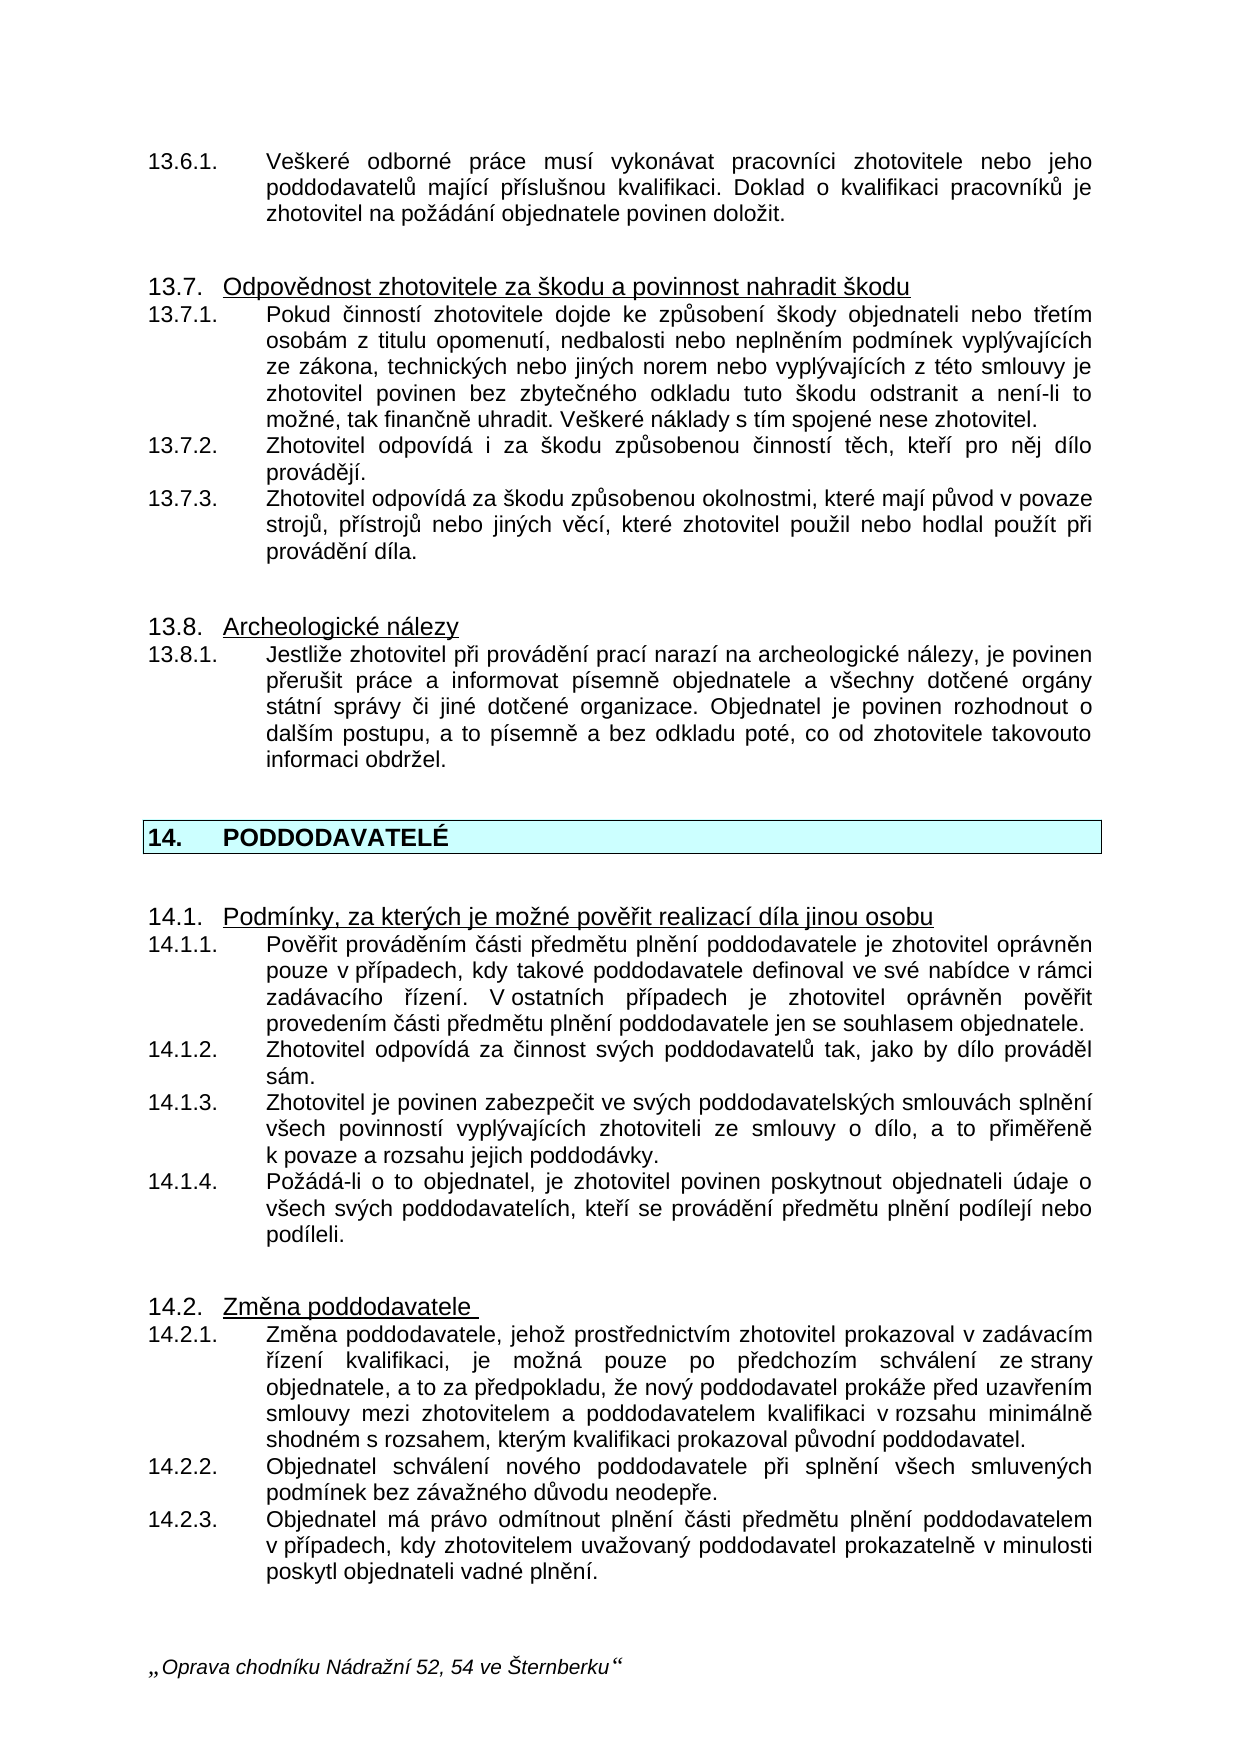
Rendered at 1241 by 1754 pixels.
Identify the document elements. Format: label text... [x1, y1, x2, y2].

list Změna poddodavatele, jehož prostřednictvím zhotovitel prokazoval v zadávacím řízení kvalifikaci, je možná pouze po předchozím schválení ze strany objednatele, a to za předpokladu, že nový poddodavatel prokáže před uzavřením smlouvy mezi zhotovitelem a poddodavatelem kvalifikaci v rozsahu minimálně shodném s rozsahem, kterým kvalifikaci prokazoval původní poddodavatel. [148, 1321, 1093, 1453]
list Požádá-li o to objednatel, je zhotovitel povinen poskytnout objednateli údaje o všech svých poddodavatelích, kteří se provádění předmětu plnění podílejí nebo podíleli. [148, 1168, 1093, 1247]
list Objednatel schválení nového poddodavatele při splnění všech smluvených podmínek bez závažného důvodu neodepře. [148, 1453, 1093, 1506]
list Zhotovitel odpovídá za škodu způsobenou okolnostmi, které mají původ v povaze strojů, přístrojů nebo jiných věcí, které zhotovitel použil nebo hodlal použít při provádění díla. [148, 485, 1093, 564]
list Zhotovitel je povinen zabezpečit ve svých poddodavatelských smlouvách splnění všech povinností vyplývajících zhotoviteli ze smlouvy o dílo, a to přiměřeně k povaze a rozsahu jejich poddodávky. [148, 1089, 1093, 1168]
list Jestliže zhotovitel při provádění prací narazí na archeologické nálezy, je povinen přerušit práce a informovat písemně objednatele a všechny dotčené orgány státní správy či jiné dotčené organizace. Objednatel je povinen rozhodnout o dalším postupu, a to písemně a bez odkladu poté, co od zhotovitele takovouto informaci obdržel. [148, 641, 1093, 772]
list Pokud činností zhotovitele dojde ke způsobení škody objednateli nebo třetím osobám z titulu opomenutí, nedbalosti nebo neplněním podmínek vyplývajících ze zákona, technických nebo jiných norem nebo vyplývajících z této smlouvy je zhotovitel povinen bez zbytečného odkladu tuto škodu odstranit a není-li to možné, tak finančně uhradit. Veškeré náklady s tím spojené nese zhotovitel. [148, 301, 1093, 432]
list Pověřit prováděním části předmětu plnění poddodavatele je zhotovitel oprávněn pouze v případech, kdy takové poddodavatele definoval ve své nabídce v rámci zadávacího řízení. V ostatních případech je zhotovitel oprávněn pověřit provedením části předmětu plnění poddodavatele jen se souhlasem objednatele. [148, 931, 1093, 1036]
list Zhotovitel odpovídá za činnost svých poddodavatelů tak, jako by dílo prováděl sám. [148, 1036, 1093, 1089]
list Odpovědnost zhotovitele za škodu a povinnost nahradit škodu [148, 272, 1093, 301]
text Poddodavatelé [144, 821, 1101, 853]
list Archeologické nálezy [148, 612, 1093, 641]
list Objednatel má právo odmítnout plnění části předmětu plnění poddodavatelem v případech, kdy zhotovitelem uvažovaný poddodavatel prokazatelně v minulosti poskytl objednateli vadné plnění. [148, 1506, 1093, 1584]
list Podmínky, za kterých je možné pověřit realizací díla jinou osobu [148, 902, 1093, 931]
list Zhotovitel odpovídá i za škodu způsobenou činností těch, kteří pro něj dílo provádějí. [148, 432, 1093, 485]
list Změna poddodavatele [148, 1292, 1093, 1321]
list Veškeré odborné práce musí vykonávat pracovníci zhotovitele nebo jeho poddodavatelů mající příslušnou kvalifikaci. Doklad o kvalifikaci pracovníků je zhotovitel na požádání objednatele povinen doložit. [148, 148, 1093, 227]
